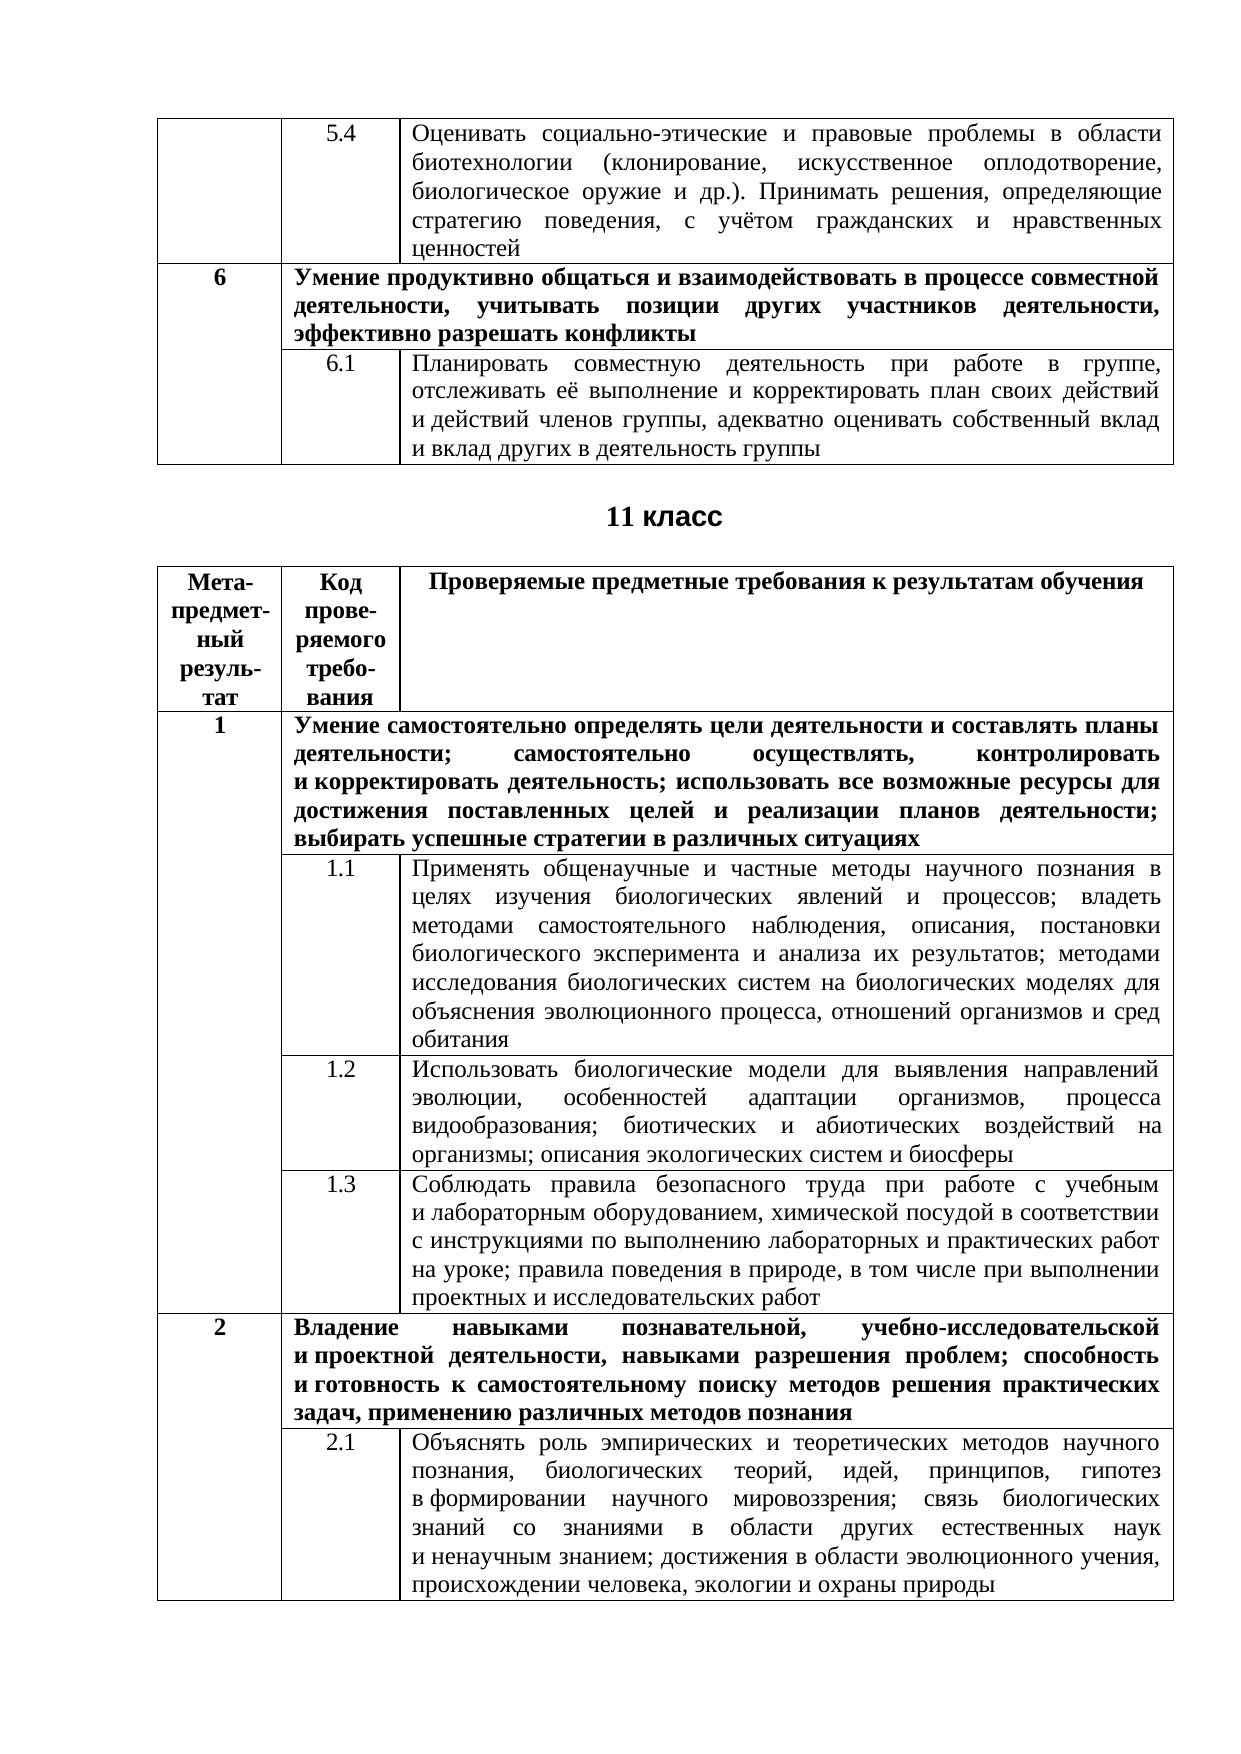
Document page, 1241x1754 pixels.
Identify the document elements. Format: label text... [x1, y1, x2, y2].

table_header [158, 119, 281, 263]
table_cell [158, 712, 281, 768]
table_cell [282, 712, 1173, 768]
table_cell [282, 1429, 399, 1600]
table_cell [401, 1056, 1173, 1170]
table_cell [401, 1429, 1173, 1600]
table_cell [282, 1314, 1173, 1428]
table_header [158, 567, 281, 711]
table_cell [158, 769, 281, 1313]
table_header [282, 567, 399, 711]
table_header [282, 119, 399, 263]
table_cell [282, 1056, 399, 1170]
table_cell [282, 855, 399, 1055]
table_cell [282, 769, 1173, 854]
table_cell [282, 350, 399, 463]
list класс [145, 498, 1184, 532]
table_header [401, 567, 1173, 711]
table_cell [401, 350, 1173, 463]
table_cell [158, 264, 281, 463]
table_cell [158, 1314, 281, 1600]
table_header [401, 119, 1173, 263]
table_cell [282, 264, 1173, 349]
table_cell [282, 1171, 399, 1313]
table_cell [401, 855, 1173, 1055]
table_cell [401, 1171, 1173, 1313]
